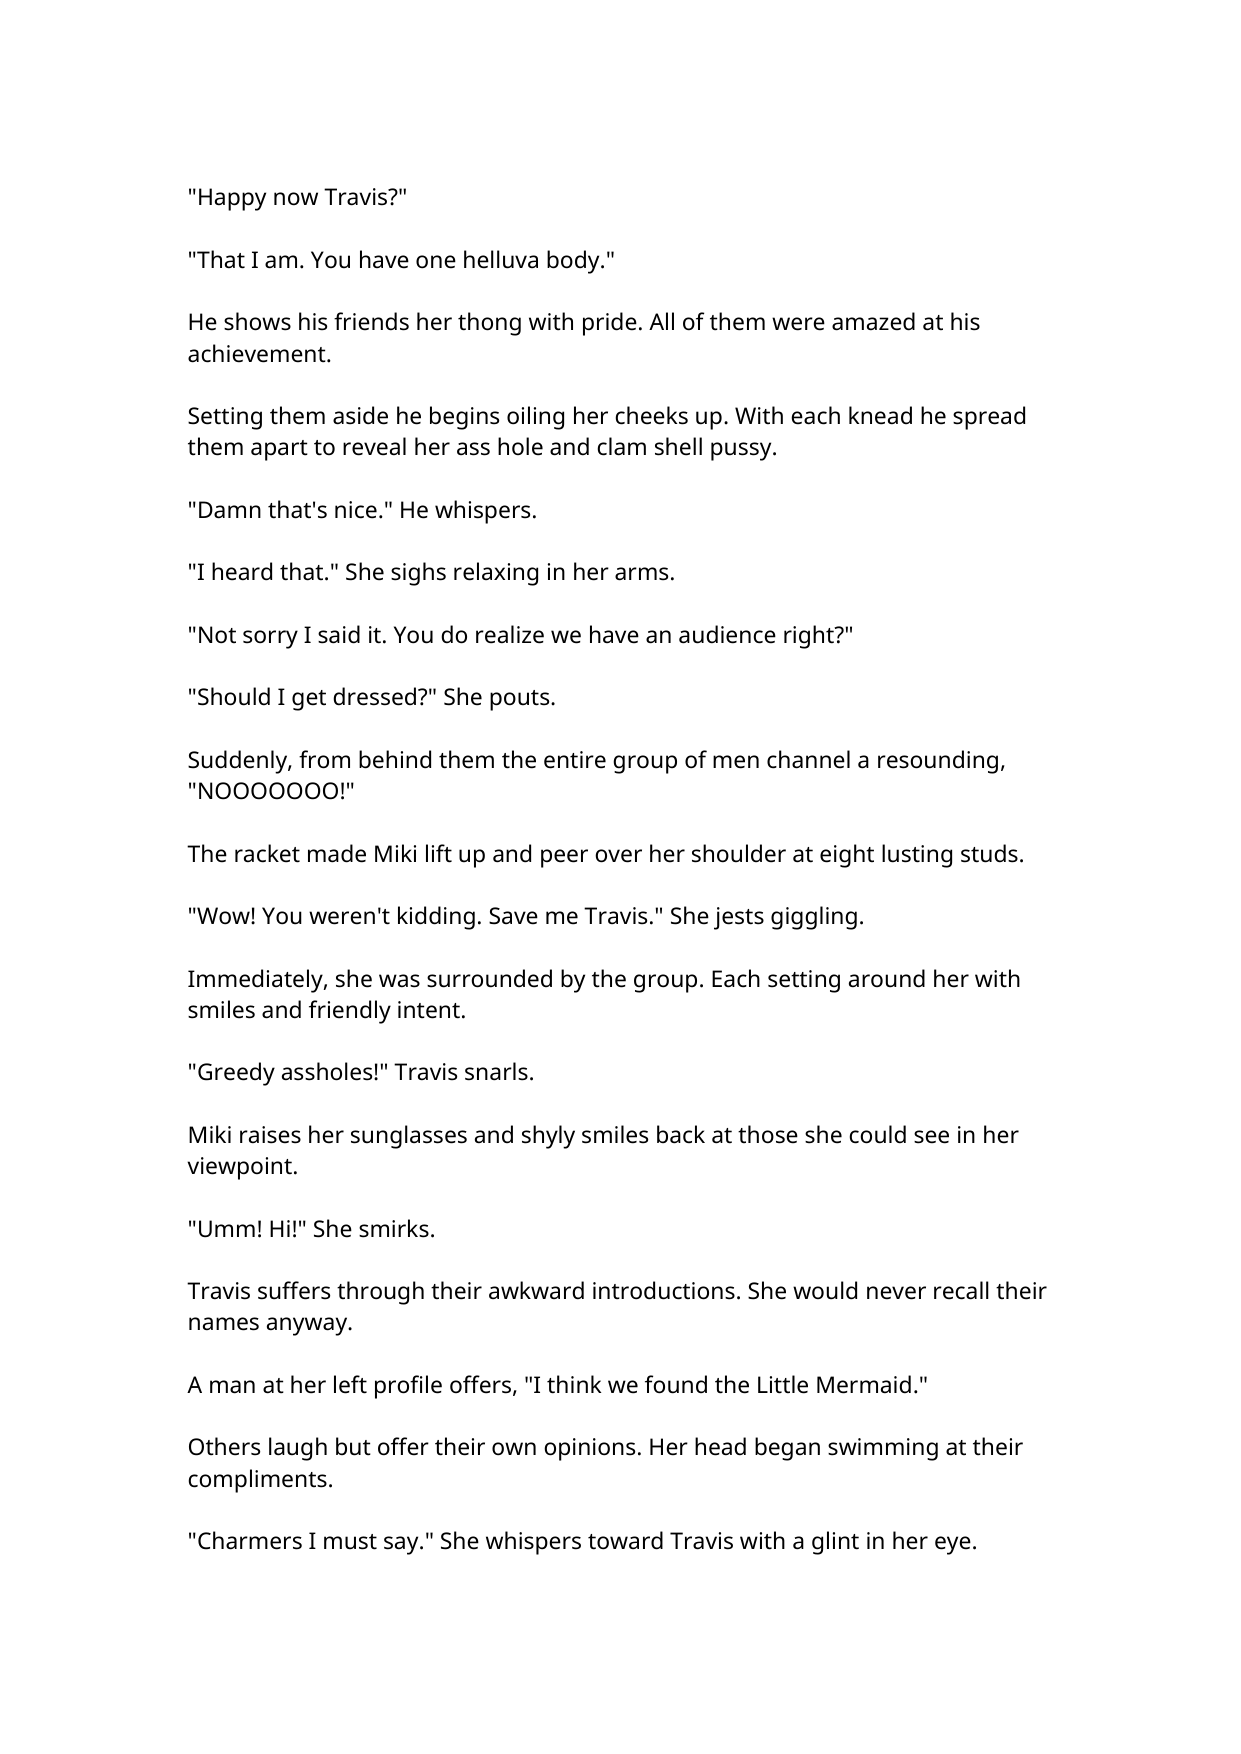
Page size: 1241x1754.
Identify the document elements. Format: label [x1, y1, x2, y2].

text [187, 150, 1053, 1587]
